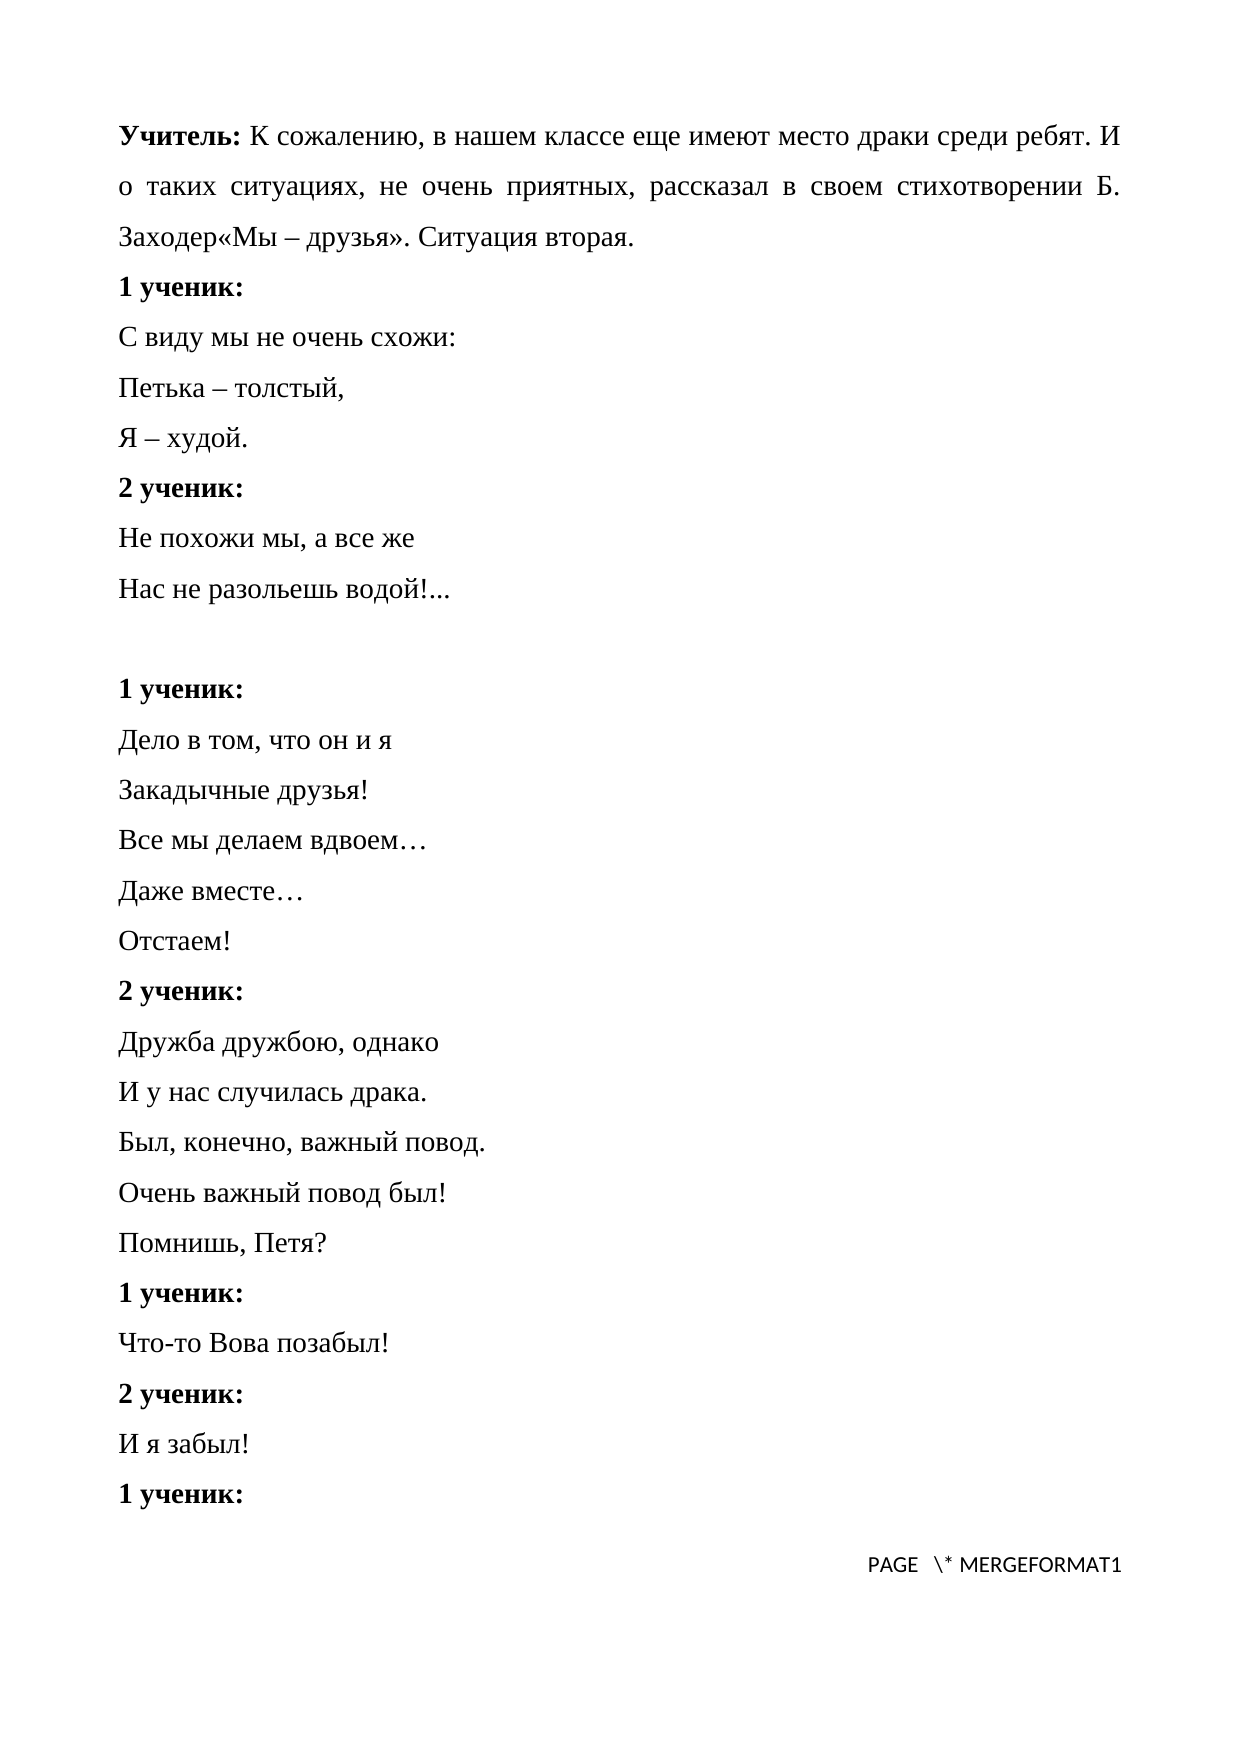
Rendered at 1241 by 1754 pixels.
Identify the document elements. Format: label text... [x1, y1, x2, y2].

text 1 ученик: [118, 269, 1122, 303]
text Нас не разольешь водой!... [118, 571, 1122, 604]
text Дело в том, что он и я [118, 722, 1122, 755]
text Был, конечно, важный повод. [118, 1124, 1122, 1158]
text 2 ученик: [118, 973, 1122, 1007]
text Отстаем! [118, 923, 1122, 957]
text Закадычные друзья! [118, 772, 1122, 806]
text Помнишь, Петя? [118, 1225, 1122, 1258]
text 2 ученик: [118, 470, 1122, 504]
text 1 ученик: [118, 672, 1122, 705]
text С виду мы не очень схожи: [118, 319, 1122, 353]
text Не похожи мы, а все же [118, 521, 1122, 554]
text Петька – толстый, [118, 370, 1122, 403]
text Я – худой. [118, 420, 1122, 453]
text Учитель: К сожалению, в нашем классе еще имеют место драки среди ребят. И о таких ситуациях, не очень приятных, рассказал в своем стихотворении Б. Заходер«Мы – друзья». Ситуация вторая. [118, 118, 1122, 252]
text 2 ученик: [118, 1376, 1122, 1409]
text 1 ученик: [118, 1275, 1122, 1309]
text Очень важный повод был! [118, 1175, 1122, 1208]
text И у нас случилась драка. [118, 1074, 1122, 1108]
text Даже вместе… [118, 873, 1122, 906]
text Что-то Вова позабыл! [118, 1326, 1122, 1359]
text И я забыл! [118, 1426, 1122, 1460]
text Дружба дружбою, однако [118, 1024, 1122, 1057]
text Все мы делаем вдвоем… [118, 822, 1122, 856]
text 1 ученик: [118, 1477, 1122, 1510]
